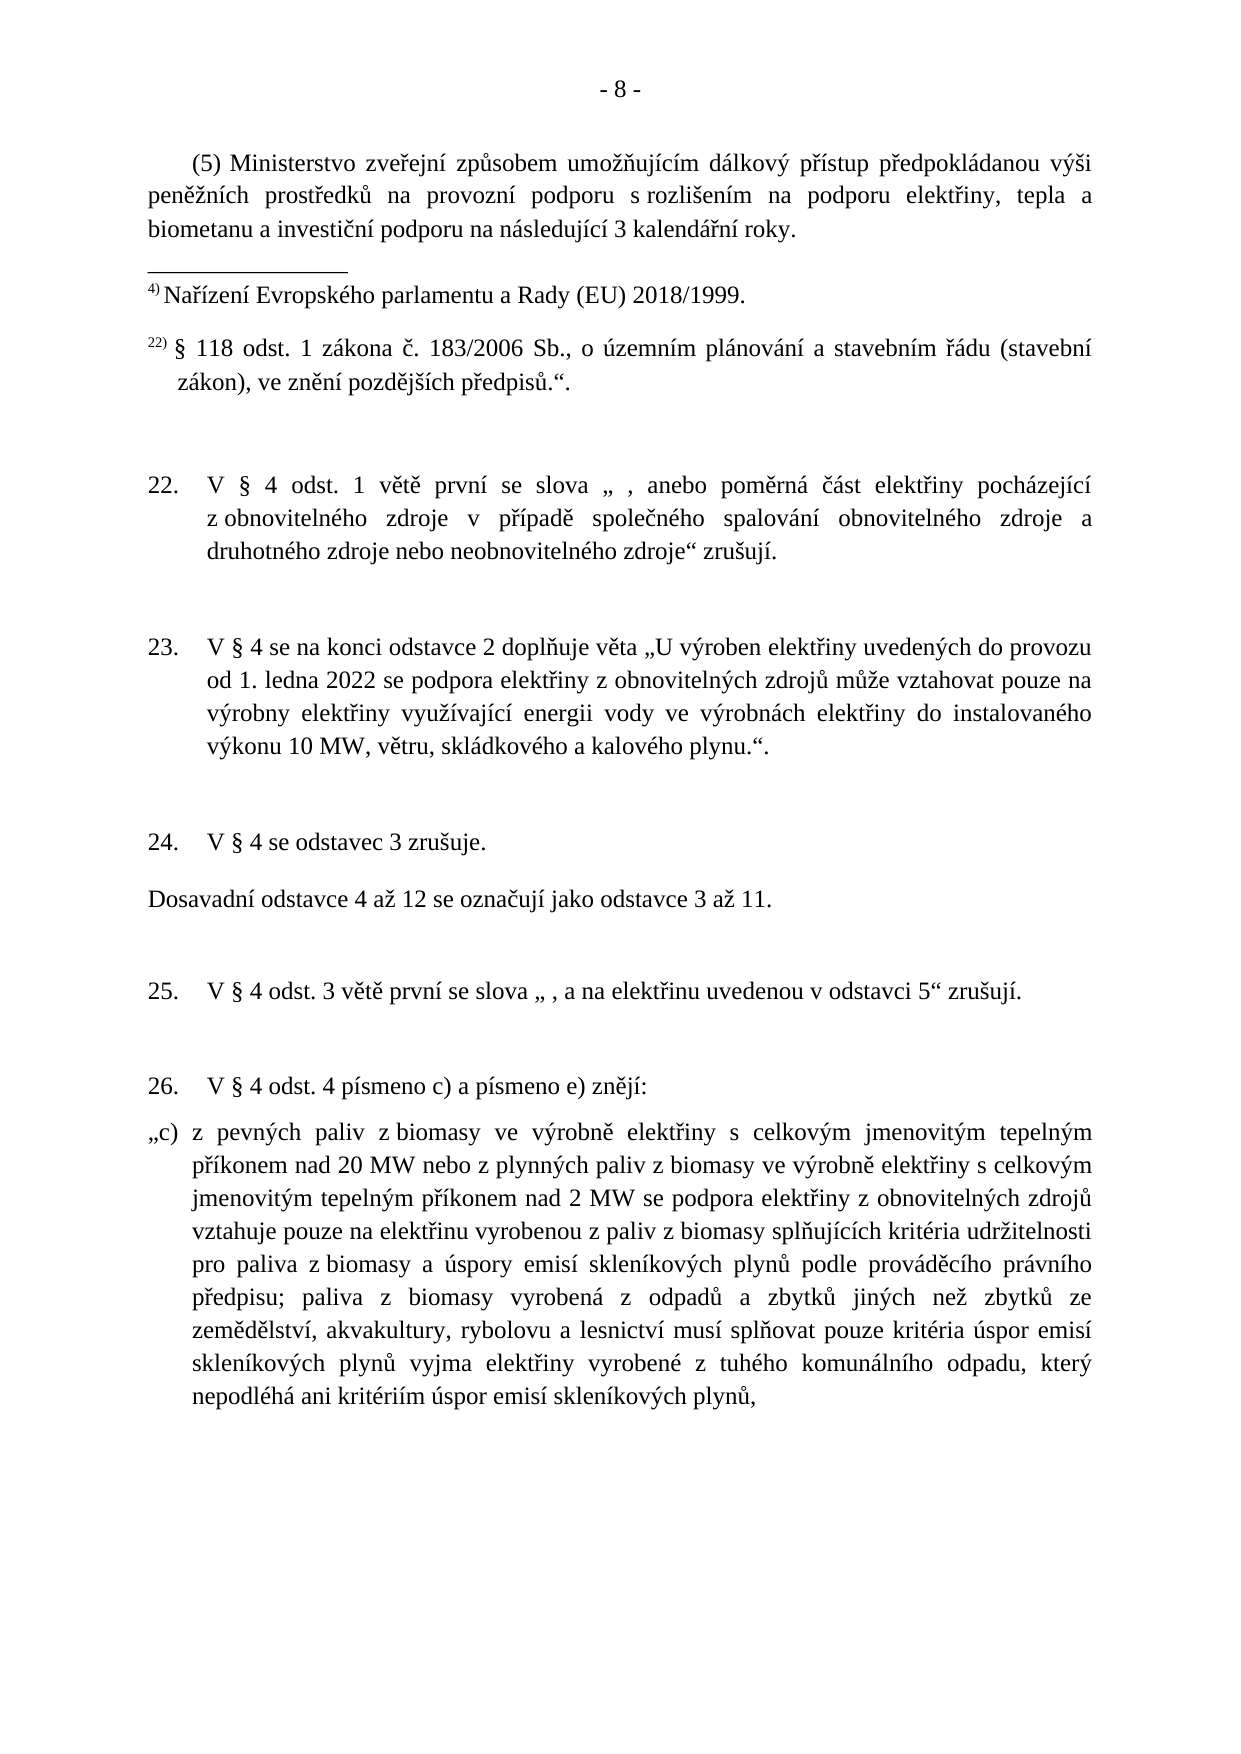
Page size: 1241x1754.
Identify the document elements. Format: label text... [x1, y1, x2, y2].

text „c) z pevných paliv z biomasy ve výrobně elektřiny s celkovým jmenovitým tepelným příkonem nad 20 MW nebo z plynných paliv z biomasy ve výrobně elektřiny s celkovým jmenovitým tepelným příkonem nad 2 MW se podpora elektřiny z obnovitelných zdrojů vztahuje pouze na elektřinu vyrobenou z paliv z biomasy splňujících kritéria udržitelnosti pro paliva z biomasy a úspory emisí skleníkových plynů podle prováděcího právního předpisu; paliva z biomasy vyrobená z odpadů a zbytků jiných než zbytků ze zemědělství, akvakultury, rybolovu a lesnictví musí splňovat pouze kritéria úspor emisí skleníkových plynů vyjma elektřiny vyrobené z tuhého komunálního odpadu, který nepodléhá ani kritériím úspor emisí skleníkových plynů, [148, 1117, 1093, 1410]
text V § 4 odst. 1 větě první se slova „ , anebo poměrná část elektřiny pocházející z obnovitelného zdroje v případě společného spalování obnovitelného zdroje a druhotného zdroje nebo neobnovitelného zdroje“ zrušují. [148, 470, 1093, 565]
text 22) § 118 odst. 1 zákona č. 183/2006 Sb., o územním plánování a stavebním řádu (stavební zákon), ve znění pozdějších předpisů.“. [148, 333, 1093, 395]
list ________________ [148, 247, 1093, 275]
text V § 4 se na konci odstavce 2 doplňuje věta „U výroben elektřiny uvedených do provozu od 1. ledna 2022 se podpora elektřiny z obnovitelných zdrojů může vztahovat pouze na výrobny elektřiny využívající energii vody ve výrobnách elektřiny do instalovaného výkonu 10 MW, větru, skládkového a kalového plynu.“. [148, 632, 1093, 760]
list Dosavadní odstavce 4 až 12 se označují jako odstavce 3 až 11. [148, 884, 1093, 913]
text V § 4 odst. 3 větě první se slova „ , a na elektřinu uvedenou v odstavci 5“ zrušují. [148, 976, 1093, 1004]
text Ministerstvo zveřejní způsobem umožňujícím dálkový přístup předpokládanou výši peněžních prostředků na provozní podporu s rozlišením na podporu elektřiny, tepla a biometanu a investiční podporu na následující 3 kalendářní roky. [148, 148, 1093, 242]
text V § 4 odst. 4 písmeno c) a písmeno e) znějí: [148, 1071, 1093, 1100]
text V § 4 se odstavec 3 zrušuje. [148, 827, 1093, 855]
text 4) Nařízení Evropského parlamentu a Rady (EU) 2018/1999. [148, 280, 1093, 308]
